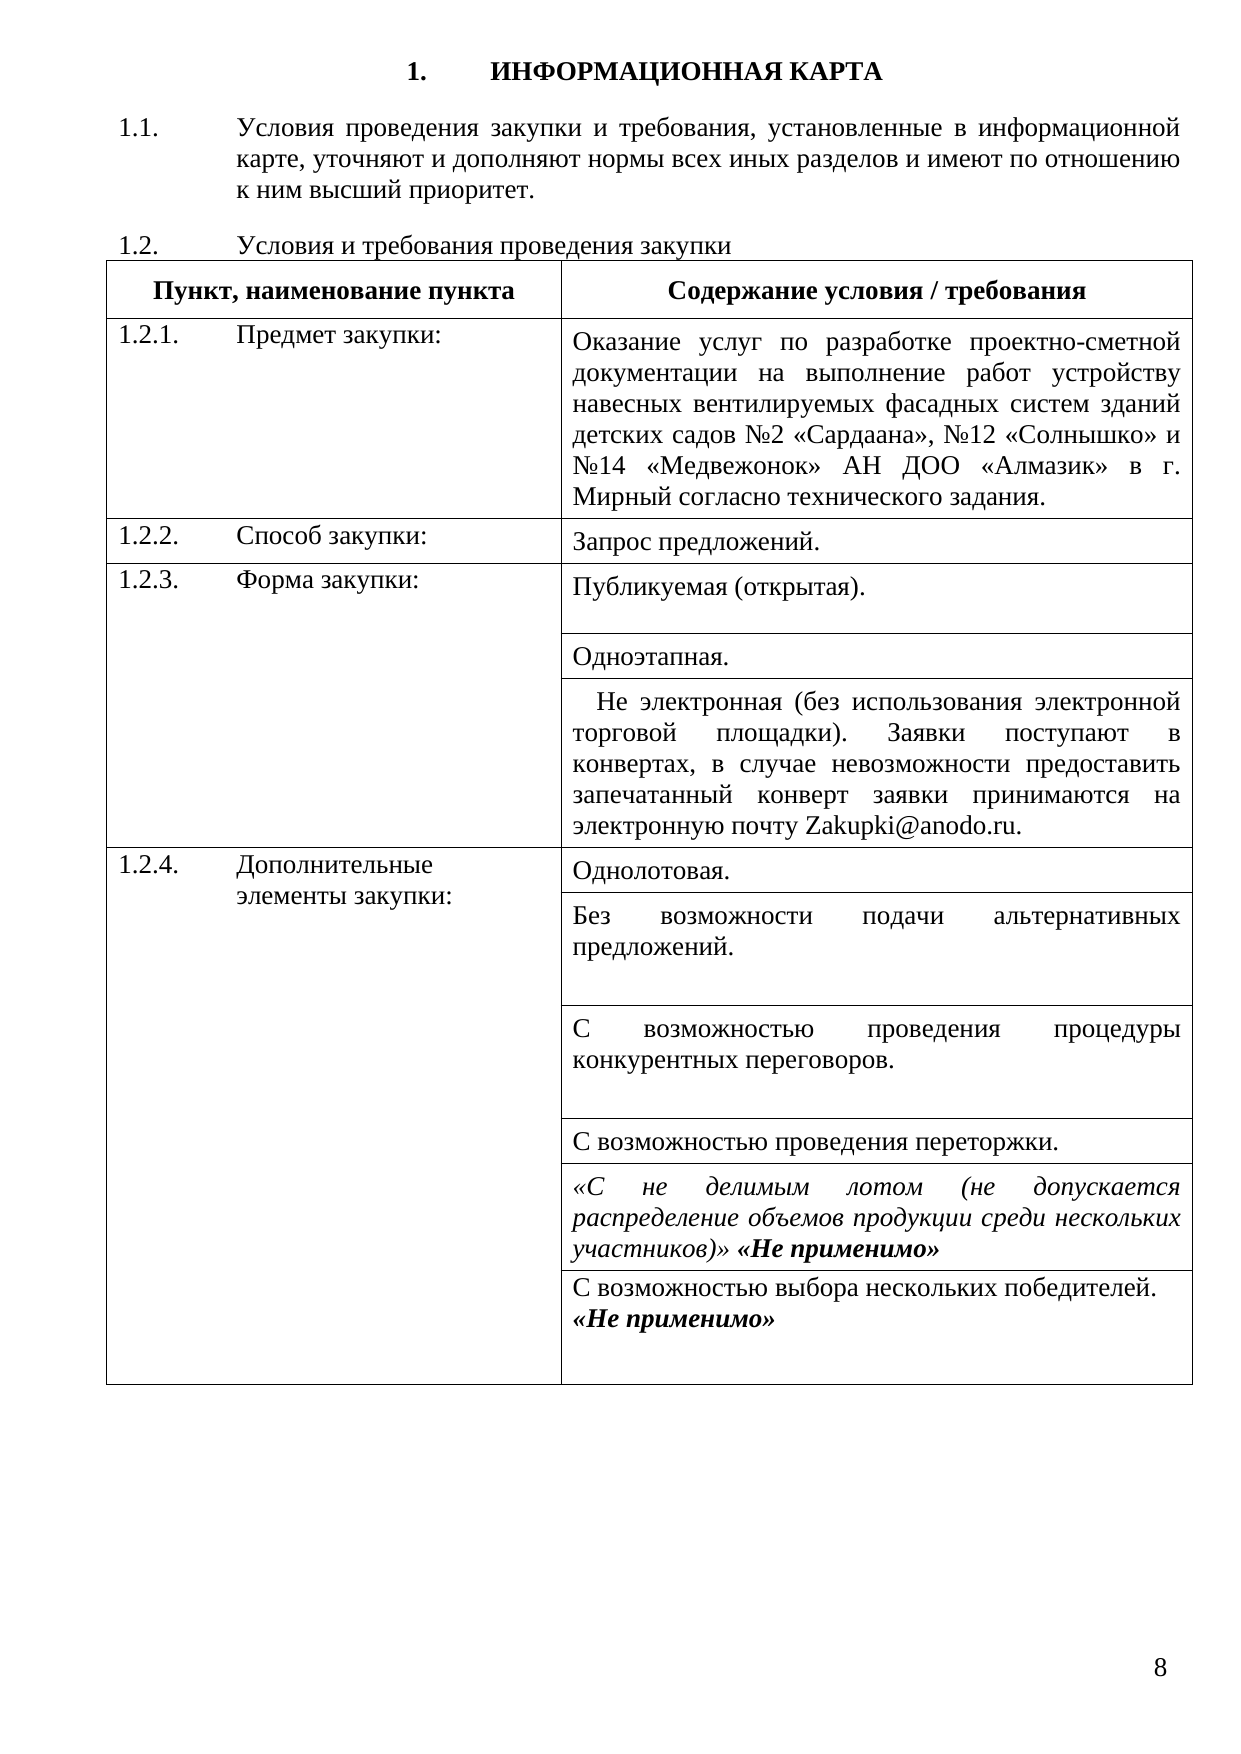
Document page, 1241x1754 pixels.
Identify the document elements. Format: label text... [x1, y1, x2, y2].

table_cell Без возможности подачи альтернативных предложений. [562, 893, 1192, 1005]
text Условия проведения закупки и требования, установленные в информационной карте, уточняют и дополняют нормы всех иных разделов и имеют по отношению к ним высший приоритет. [118, 111, 1181, 204]
table_cell Способ закупки: [107, 519, 561, 563]
table_cell С возможностью проведения переторжки. [562, 1119, 1192, 1163]
table_cell Одноэтапная. [562, 634, 1192, 678]
table_cell Дополнительные элементы закупки: [107, 848, 561, 1384]
table_cell Оказание услуг по разработке проектно-сметной документации на выполнение работ устройству навесных вентилируемых фасадных систем зданий детских садов №2 «Сардаана», №12 «Солнышко» и №14 «Медвежонок» АН ДОО «Алмазик» в г. Мирный согласно технического задания. [562, 319, 1192, 518]
table_cell Не электронная (без использования электронной торговой площадки). Заявки поступают в конвертах, в случае невозможности предоставить запечатанный конверт заявки принимаются на электронную почту Zakupki@anodo.ru. [562, 679, 1192, 847]
table_cell Форма закупки: [107, 564, 561, 847]
table_cell С возможностью проведения процедуры конкурентных переговоров. [562, 1006, 1192, 1118]
text Условия и требования проведения закупки [118, 229, 1181, 260]
table_cell «С не делимым лотом (не допускается распределение объемов продукции среди нескольких участников)» «Не применимо» [562, 1164, 1192, 1270]
table_cell Публикуемая (открытая). [562, 564, 1192, 633]
table_header Пункт, наименование пункта [107, 261, 561, 317]
table_header Содержание условия / требования [562, 261, 1192, 317]
table_cell Однолотовая. [562, 848, 1192, 892]
table_cell С возможностью выбора нескольких победителей. «Не применимо» [562, 1271, 1192, 1384]
table_cell Предмет закупки: [107, 319, 561, 518]
table_cell Запрос предложений. [562, 519, 1192, 563]
text Информационная карта [118, 54, 1181, 86]
